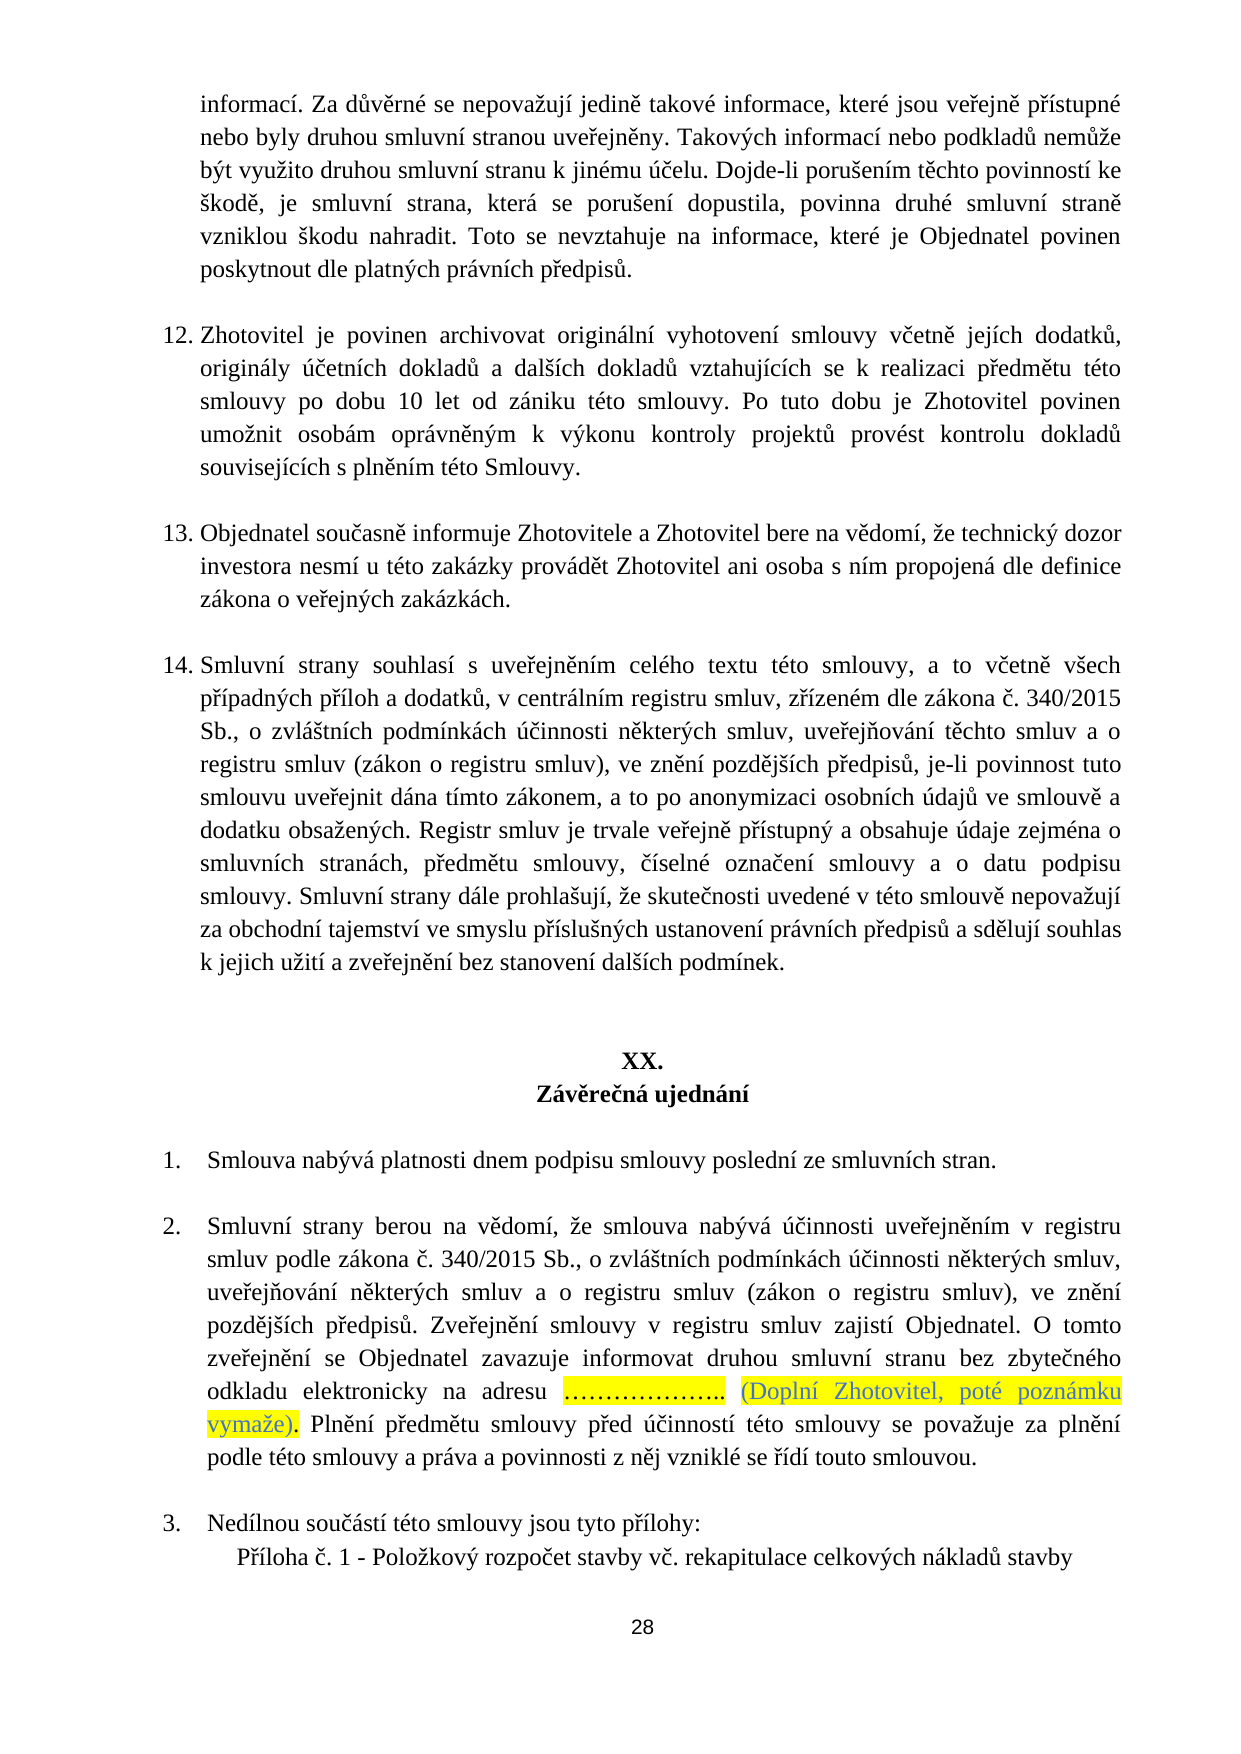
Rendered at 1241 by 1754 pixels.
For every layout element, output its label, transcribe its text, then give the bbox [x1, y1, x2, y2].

list Nedílnou součástí této smlouvy jsou tyto přílohy: [162, 1508, 1122, 1537]
text XX. [162, 1046, 1122, 1075]
list Smlouva nabývá platnosti dnem podpisu smlouvy poslední ze smluvních stran. [162, 1145, 1122, 1174]
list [162, 89, 1122, 282]
list Objednatel současně informuje Zhotovitele a Zhotovitel bere na vědomí, že technický dozor investora nesmí u této zakázky provádět Zhotovitel ani osoba s ním propojená dle definice zákona o veřejných zakázkách. [162, 518, 1122, 613]
text Závěrečná ujednání [162, 1079, 1122, 1108]
list Zhotovitel je povinen archivovat originální vyhotovení smlouvy včetně jejích dodatků, originály účetních dokladů a dalších dokladů vztahujících se k realizaci předmětu této smlouvy po dobu 10 let od zániku této smlouvy. Po tuto dobu je Zhotovitel povinen umožnit osobám oprávněným k výkonu kontroly projektů provést kontrolu dokladů souvisejících s plněním této Smlouvy. [162, 320, 1122, 481]
list Smluvní strany berou na vědomí, že smlouva nabývá účinnosti uveřejněním v registru smluv podle zákona č. 340/2015 Sb., o zvláštních podmínkách účinnosti některých smluv, uveřejňování některých smluv a o registru smluv (zákon o registru smluv), ve znění pozdějších předpisů. Zveřejnění smlouvy v registru smluv zajistí Objednatel. O tomto zveřejnění se Objednatel zavazuje informovat druhou smluvní stranu bez zbytečného odkladu elektronicky na adresu ……………….. (Doplní Zhotovitel, poté poznámku vymaže). Plnění předmětu smlouvy před účinností této smlouvy se považuje za plnění podle této smlouvy a práva a povinnosti z něj vzniklé se řídí touto smlouvou. [162, 1211, 1122, 1471]
text Příloha č. 1 - Položkový rozpočet stavby vč. rekapitulace celkových nákladů stavby [207, 1542, 1122, 1570]
list Smluvní strany souhlasí s uveřejněním celého textu této smlouvy, a to včetně všech případných příloh a dodatků, v centrálním registru smluv, zřízeném dle zákona č. 340/2015 Sb., o zvláštních podmínkách účinnosti některých smluv, uveřejňování těchto smluv a o registru smluv (zákon o registru smluv), ve znění pozdějších předpisů, je-li povinnost tuto smlouvu uveřejnit dána tímto zákonem, a to po anonymizaci osobních údajů ve smlouvě a dodatku obsažených. Registr smluv je trvale veřejně přístupný a obsahuje údaje zejména o smluvních stranách, předmětu smlouvy, číselné označení smlouvy a o datu podpisu smlouvy. Smluvní strany dále prohlašují, že skutečnosti uvedené v této smlouvě nepovažují za obchodní tajemství ve smyslu příslušných ustanovení právních předpisů a sdělují souhlas k jejich užití a zveřejnění bez stanovení dalších podmínek. [162, 650, 1122, 976]
